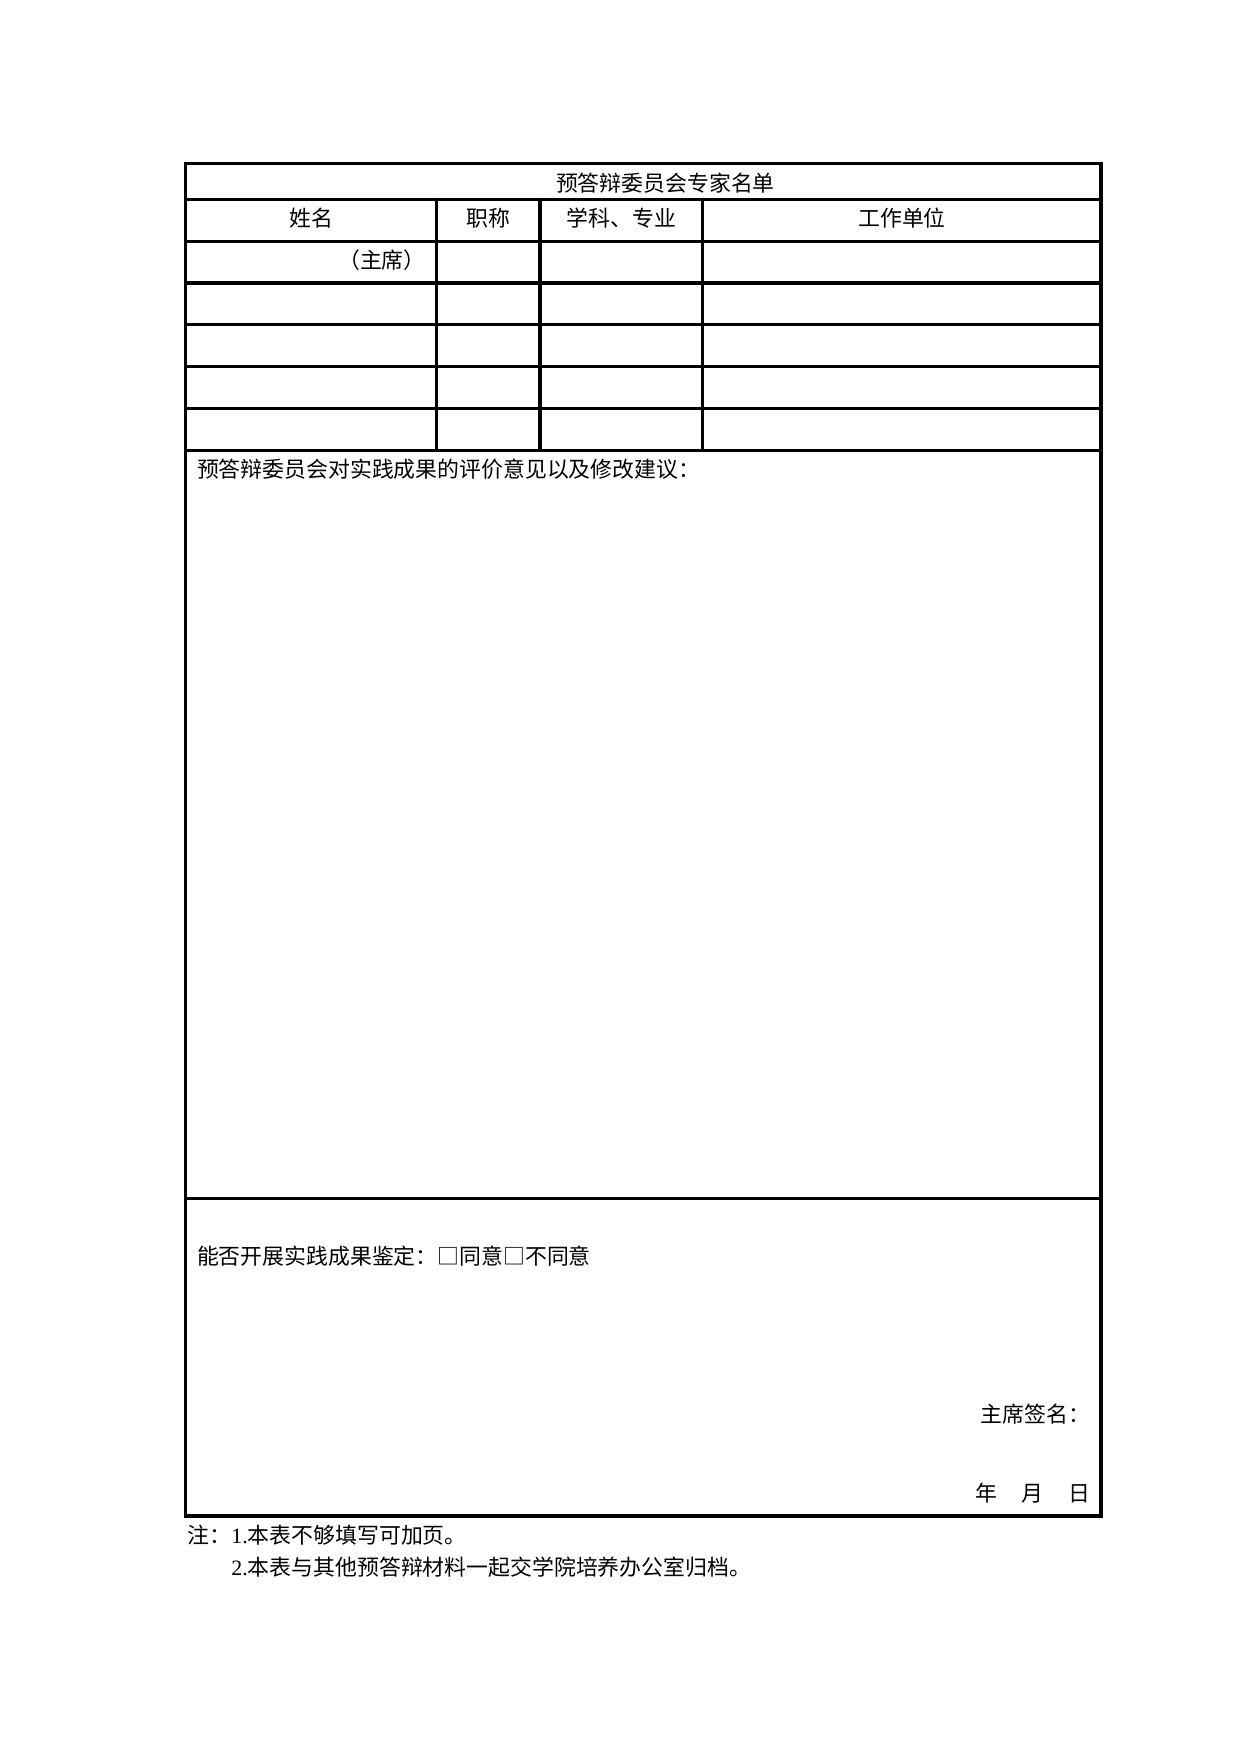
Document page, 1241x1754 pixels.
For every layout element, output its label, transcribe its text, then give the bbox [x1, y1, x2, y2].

table_cell [438, 368, 538, 407]
table_cell [438, 326, 538, 365]
table_cell [542, 243, 701, 281]
table_cell [704, 368, 1099, 407]
table_cell [542, 368, 701, 407]
table_cell [187, 326, 435, 365]
table_cell [187, 285, 435, 323]
table_cell [187, 410, 435, 449]
table_cell [704, 326, 1099, 365]
table_cell 学科、专业 [542, 201, 701, 239]
table_header 预答辩委员会专家名单 [187, 165, 1099, 198]
table_cell [438, 243, 538, 281]
text 2.本表与其他预答辩材料一起交学院培养办公室归档。 [187, 1550, 1053, 1582]
table_cell [542, 326, 701, 365]
table_cell 姓名 [187, 201, 435, 239]
table_cell 工作单位 [704, 201, 1099, 239]
table_cell [704, 410, 1099, 449]
table_cell [438, 410, 538, 449]
text 注：1.本表不够填写可加页。 [187, 1518, 1053, 1550]
table_cell [704, 285, 1099, 323]
table_cell [542, 410, 701, 449]
table_cell 职称 [438, 201, 538, 239]
table_cell 预答辩委员会对实践成果的评价意见以及修改建议： [187, 452, 1099, 1197]
table_cell 能否开展实践成果鉴定：□同意□不同意 主席签名： 年 月 日 [187, 1200, 1099, 1514]
table_cell [704, 243, 1099, 281]
table_cell [187, 368, 435, 407]
table_cell [542, 285, 701, 323]
table_cell （主席） [187, 243, 435, 281]
table_cell [438, 285, 538, 323]
